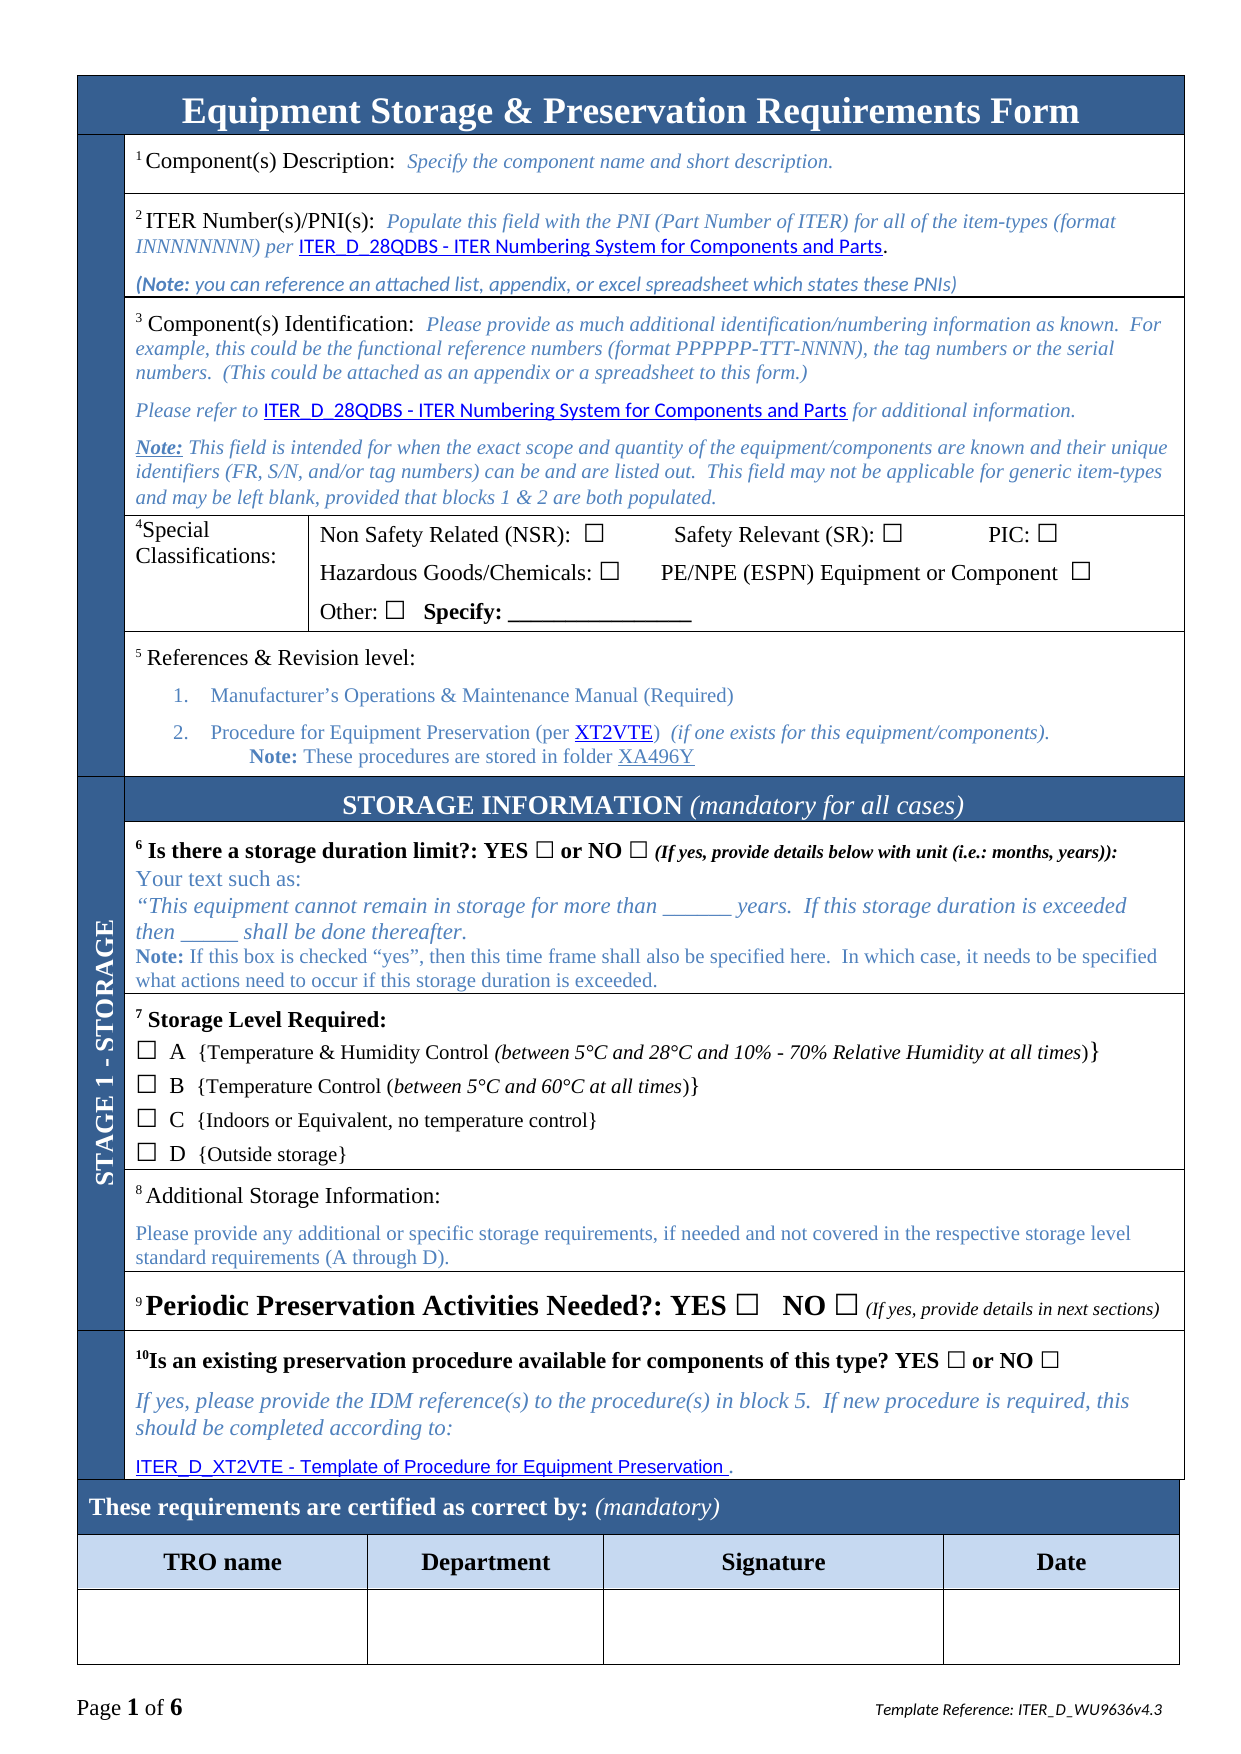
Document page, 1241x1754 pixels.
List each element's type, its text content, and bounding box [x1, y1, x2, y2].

table_cell [78, 1331, 124, 1479]
table_cell [368, 1590, 603, 1664]
table_cell STORAGE INFORMATION (mandatory for all cases) [125, 777, 1184, 821]
table_cell STAGE 1 - STORAGE [78, 777, 124, 1330]
table_cell [944, 1590, 1179, 1664]
table_cell [78, 1590, 367, 1664]
table_cell TRO name [78, 1535, 367, 1588]
table_cell 4Special Classifications: [125, 516, 308, 631]
table_cell 3 Component(s) Identification: Please provide as much additional identification/numbering information as known. For example, this could be the functional reference numbers (format PPPPPP-TTT-NNNN), the tag numbers or the serial numbers. (This could be attached as an appendix or a spreadsheet to this form.) Please refer to ITER_D_28QDBS - ITER Numbering System for Components and Parts for additional information. Note: This field is intended for when the exact scope and quantity of the equipment/components are known and their unique identifiers (FR, S/N, and/or tag numbers) can be and are listed out. This field may not be applicable for generic item-types and may be left blank, provided that blocks 1 & 2 are both populated. [125, 298, 1184, 515]
table_cell Date [944, 1535, 1179, 1588]
table_cell 8 Additional Storage Information: Please provide any additional or specific storage requirements, if needed and not covered in the respective storage level standard requirements (A through D). [125, 1170, 1184, 1271]
table_cell 6 Is there a storage duration limit?: YES or NO (If yes, provide details below with unit (i.e.: months, years)): Your text such as: “This equipment cannot remain in storage for more than ______ years. If this storage duration is exceeded then _____ shall be done thereafter. Note: If this box is checked “yes”, then this time frame shall also be specified here. In which case, it needs to be specified what actions need to occur if this storage duration is exceeded. [125, 822, 1184, 992]
table_header Equipment Storage & Preservation Requirements Form [78, 76, 1184, 134]
table_cell 10Is an existing preservation procedure available for components of this type? YES or NO If yes, please provide the IDM reference(s) to the procedure(s) in block 5. If new procedure is required, this should be completed according to: ITER_D_XT2VTE - Template of Procedure for Equipment Preservation . [125, 1331, 1184, 1479]
table_cell 2 ITER Number(s)/PNI(s): Populate this field with the PNI (Part Number of ITER) for all of the item-types (format INNNNNNNN) per ITER_D_28QDBS - ITER Numbering System for Components and Parts. (Note: you can reference an attached list, appendix, or excel spreadsheet which states these PNIs) [125, 194, 1184, 296]
table_cell [78, 135, 124, 776]
table_cell 1 Component(s) Description: Specify the component name and short description. [125, 135, 1184, 193]
table_cell Non Safety Related (NSR): Safety Relevant (SR): PIC: Hazardous Goods/Chemicals: PE/NPE (ESPN) Equipment or Component Other: Specify: ________________ [309, 516, 1184, 631]
table_cell Signature [604, 1535, 943, 1588]
table_cell Department [368, 1535, 603, 1588]
table_cell 5 References & Revision level: Manufacturer’s Operations & Maintenance Manual (Required) Procedure for Equipment Preservation (per XT2VTE) (if one exists for this equipment/components). Note: These procedures are stored in folder XA496Y [125, 632, 1184, 776]
table_cell 7 Storage Level Required: A {Temperature & Humidity Control (between 5°C and 28°C and 10% - 70% Relative Humidity at all times)} B {Temperature Control (between 5°C and 60°C at all times)} C {Indoors or Equivalent, no temperature control} D {Outside storage} [125, 994, 1184, 1169]
table_cell 9 Periodic Preservation Activities Needed?: YES NO (If yes, provide details in next sections) [125, 1272, 1184, 1330]
table_cell These requirements are certified as correct by: (mandatory) [78, 1480, 1179, 1534]
table_cell [604, 1590, 943, 1664]
